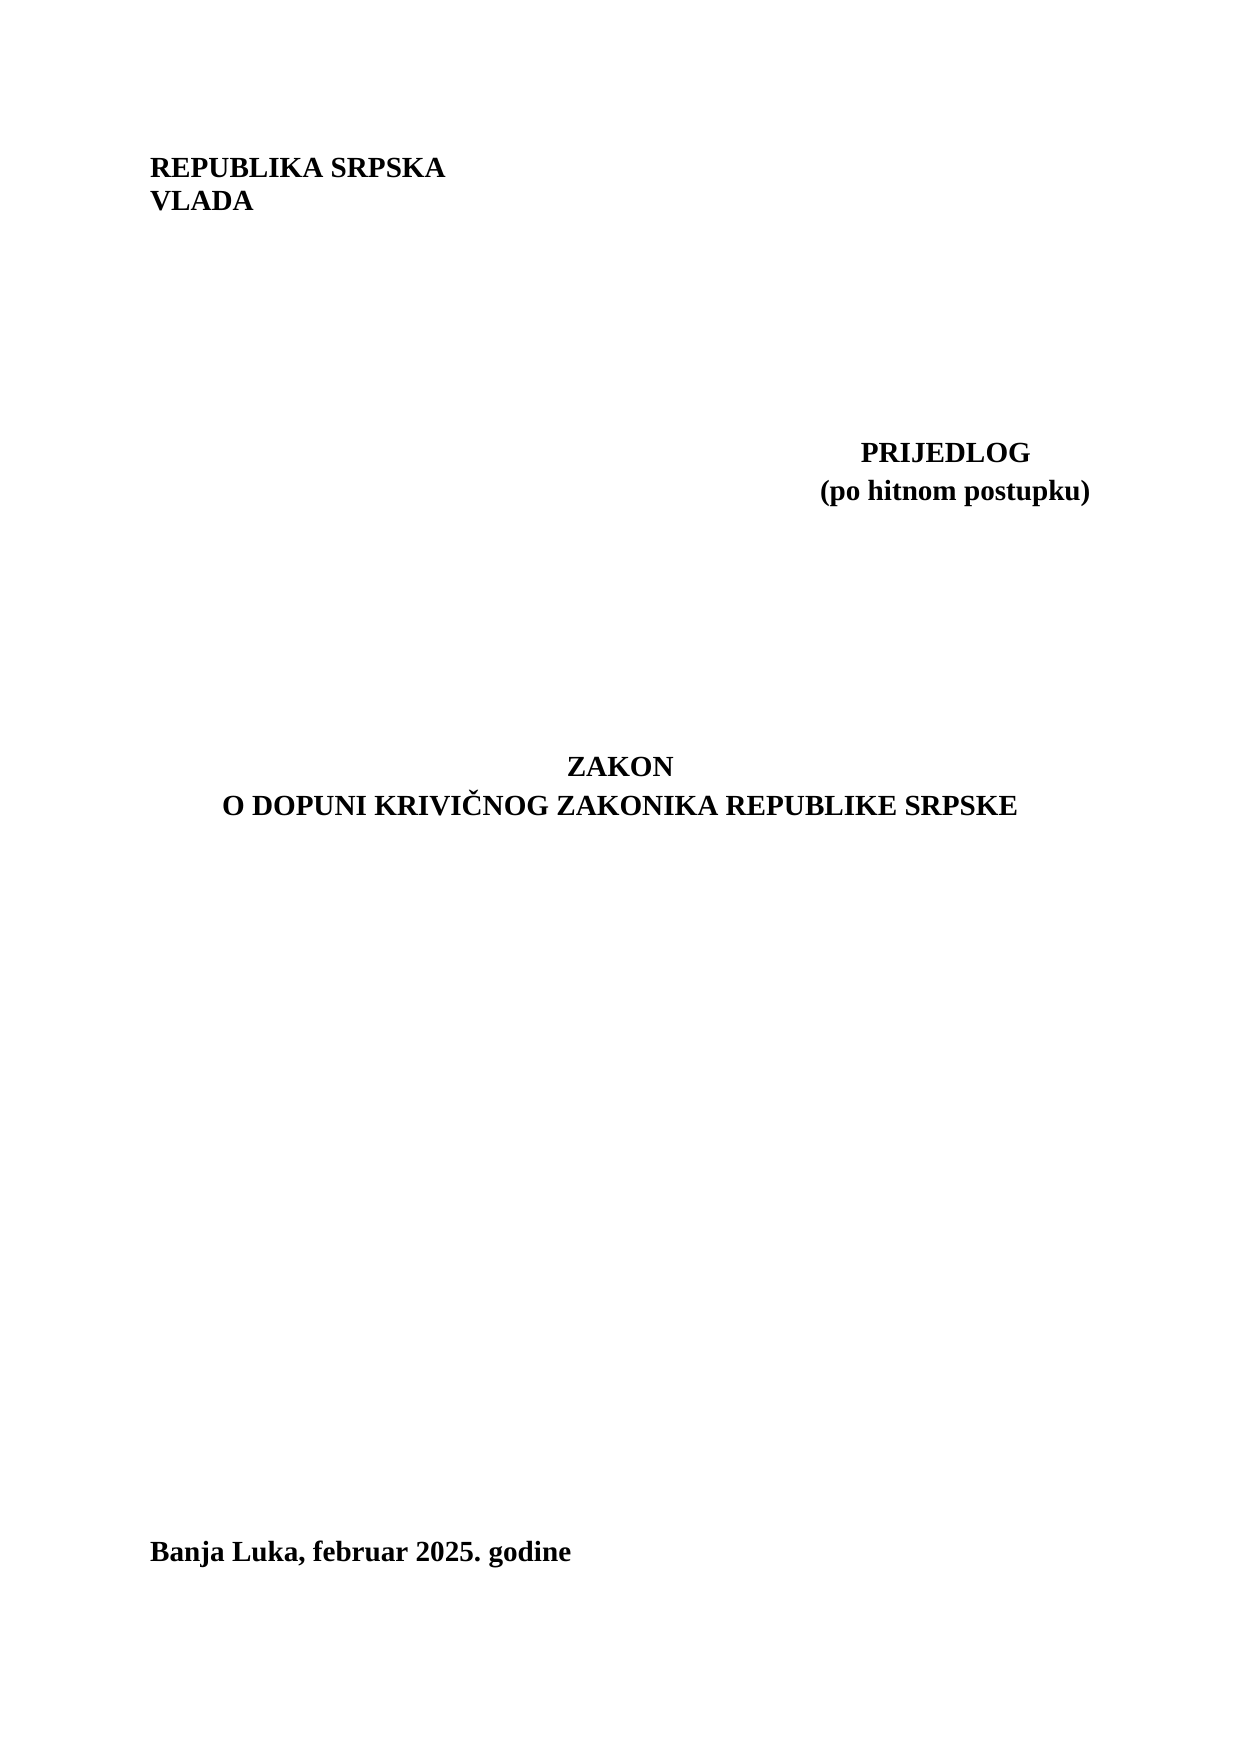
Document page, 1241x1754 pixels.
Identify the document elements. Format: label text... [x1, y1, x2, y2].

text O DOPUNI KRIVIČNOG ZAKONIKA REPUBLIKE SRPSKE [150, 788, 1090, 821]
text REPUBLIKA SRPSKA [150, 150, 1090, 183]
text (po hitnom postupku) [150, 473, 1090, 507]
text PRIJEDLOG [750, 435, 1090, 468]
text ZAKON [150, 749, 1090, 783]
text VLADA [150, 183, 1090, 217]
text Banja Luka, februar 2025. godine [150, 1534, 1090, 1567]
